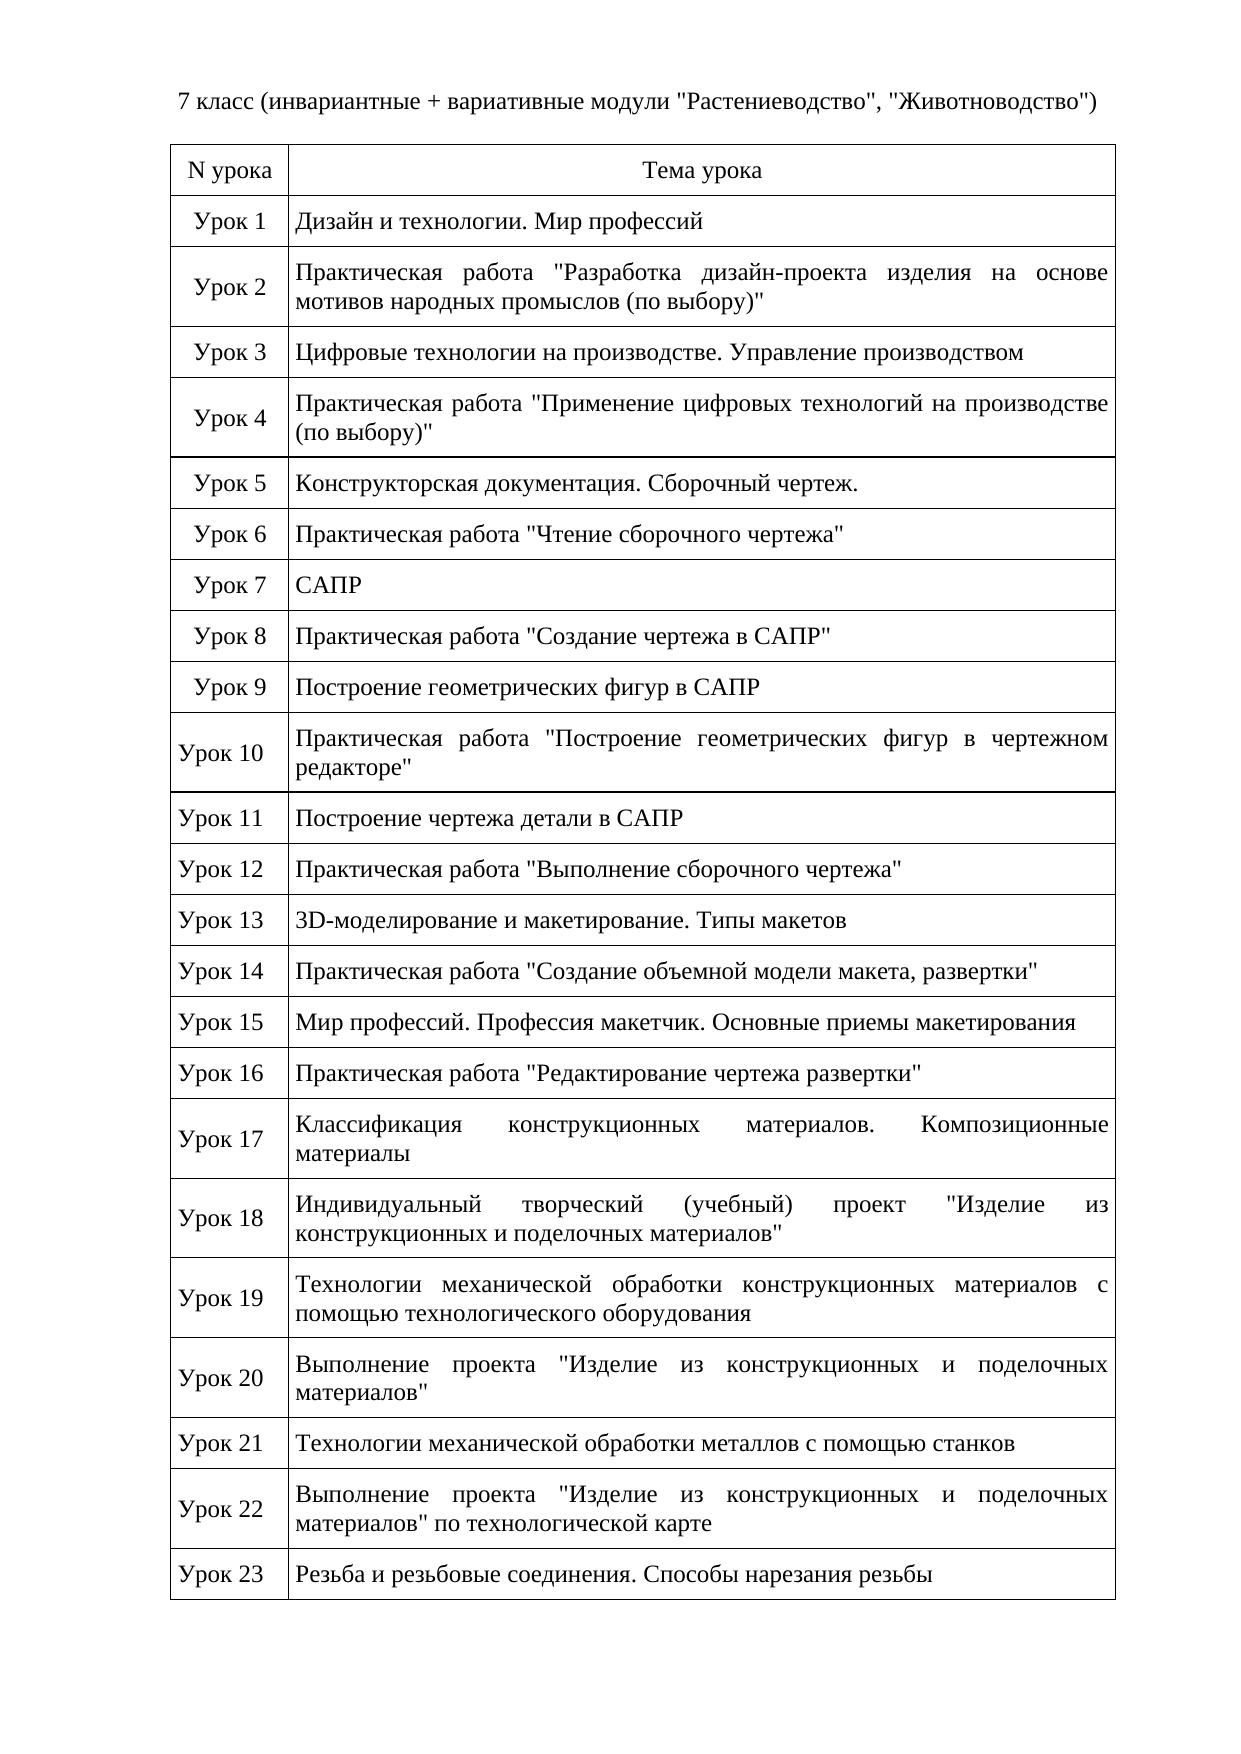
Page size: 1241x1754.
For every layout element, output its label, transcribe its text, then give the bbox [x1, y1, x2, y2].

table_cell Резьба и резьбовые соединения. Способы нарезания резьбы [289, 1549, 1115, 1599]
table_cell Урок 10 [171, 713, 288, 791]
table_cell Построение чертежа детали в САПР [289, 793, 1115, 842]
table_cell Урок 5 [171, 458, 288, 507]
table_cell Цифровые технологии на производстве. Управление производством [289, 327, 1115, 377]
table_cell Урок 22 [171, 1469, 288, 1548]
table_cell Технологии механической обработки металлов с помощью станков [289, 1418, 1115, 1468]
table_cell Урок 12 [171, 844, 288, 893]
table_cell Практическая работа "Выполнение сборочного чертежа" [289, 844, 1115, 893]
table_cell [289, 1469, 1115, 1548]
table_cell Урок 18 [171, 1179, 288, 1257]
table_cell Урок 16 [171, 1048, 288, 1098]
table_cell Дизайн и технологии. Мир профессий [289, 196, 1115, 246]
table_cell Урок 15 [171, 997, 288, 1047]
table_cell Урок 1 [171, 196, 288, 246]
table_cell Построение геометрических фигур в САПР [289, 662, 1115, 712]
table_cell Урок 13 [171, 895, 288, 944]
table_cell Практическая работа "Создание объемной модели макета, развертки" [289, 946, 1115, 996]
table_cell Урок 9 [171, 662, 288, 712]
text 7 класс (инвариантные + вариативные модули "Растениеводство", "Животноводство") [177, 86, 1152, 115]
table_cell Урок 20 [171, 1338, 288, 1417]
table_cell Конструкторская документация. Сборочный чертеж. [289, 458, 1115, 507]
table_cell Урок 11 [171, 793, 288, 842]
table_cell Урок 23 [171, 1549, 288, 1599]
table_cell Индивидуальный творческий (учебный) проект "Изделие из конструкционных и поделочных материалов" [289, 1179, 1115, 1257]
table_cell Урок 19 [171, 1258, 288, 1337]
table_cell Урок 21 [171, 1418, 288, 1468]
table_cell Урок 8 [171, 611, 288, 661]
table_cell Урок 14 [171, 946, 288, 996]
table_cell Мир профессий. Профессия макетчик. Основные приемы макетирования [289, 997, 1115, 1047]
table_cell Урок 17 [171, 1099, 288, 1177]
table_cell Урок 2 [171, 247, 288, 326]
table_cell САПР [289, 560, 1115, 609]
table_cell Технологии механической обработки конструкционных материалов с помощью технологического оборудования [289, 1258, 1115, 1337]
table_cell 3D-моделирование и макетирование. Типы макетов [289, 895, 1115, 944]
table_cell Практическая работа "Редактирование чертежа развертки" [289, 1048, 1115, 1098]
table_cell Практическая работа "Построение геометрических фигур в чертежном редакторе" [289, 713, 1115, 791]
table_cell Практическая работа "Создание чертежа в САПР" [289, 611, 1115, 661]
table_cell Урок 4 [171, 378, 288, 456]
table_header N урока [171, 145, 288, 195]
table_header Тема урока [289, 145, 1115, 195]
table_cell Урок 6 [171, 509, 288, 558]
table_cell Урок 7 [171, 560, 288, 609]
table_cell Практическая работа "Применение цифровых технологий на производстве (по выбору)" [289, 378, 1115, 456]
table_cell Выполнение проекта "Изделие из конструкционных и поделочных материалов" [289, 1338, 1115, 1417]
table_cell Практическая работа "Чтение сборочного чертежа" [289, 509, 1115, 558]
table_cell Практическая работа "Разработка дизайн-проекта изделия на основе мотивов народных промыслов (по выбору)" [289, 247, 1115, 326]
table_cell Классификация конструкционных материалов. Композиционные материалы [289, 1099, 1115, 1177]
table_cell Урок 3 [171, 327, 288, 377]
